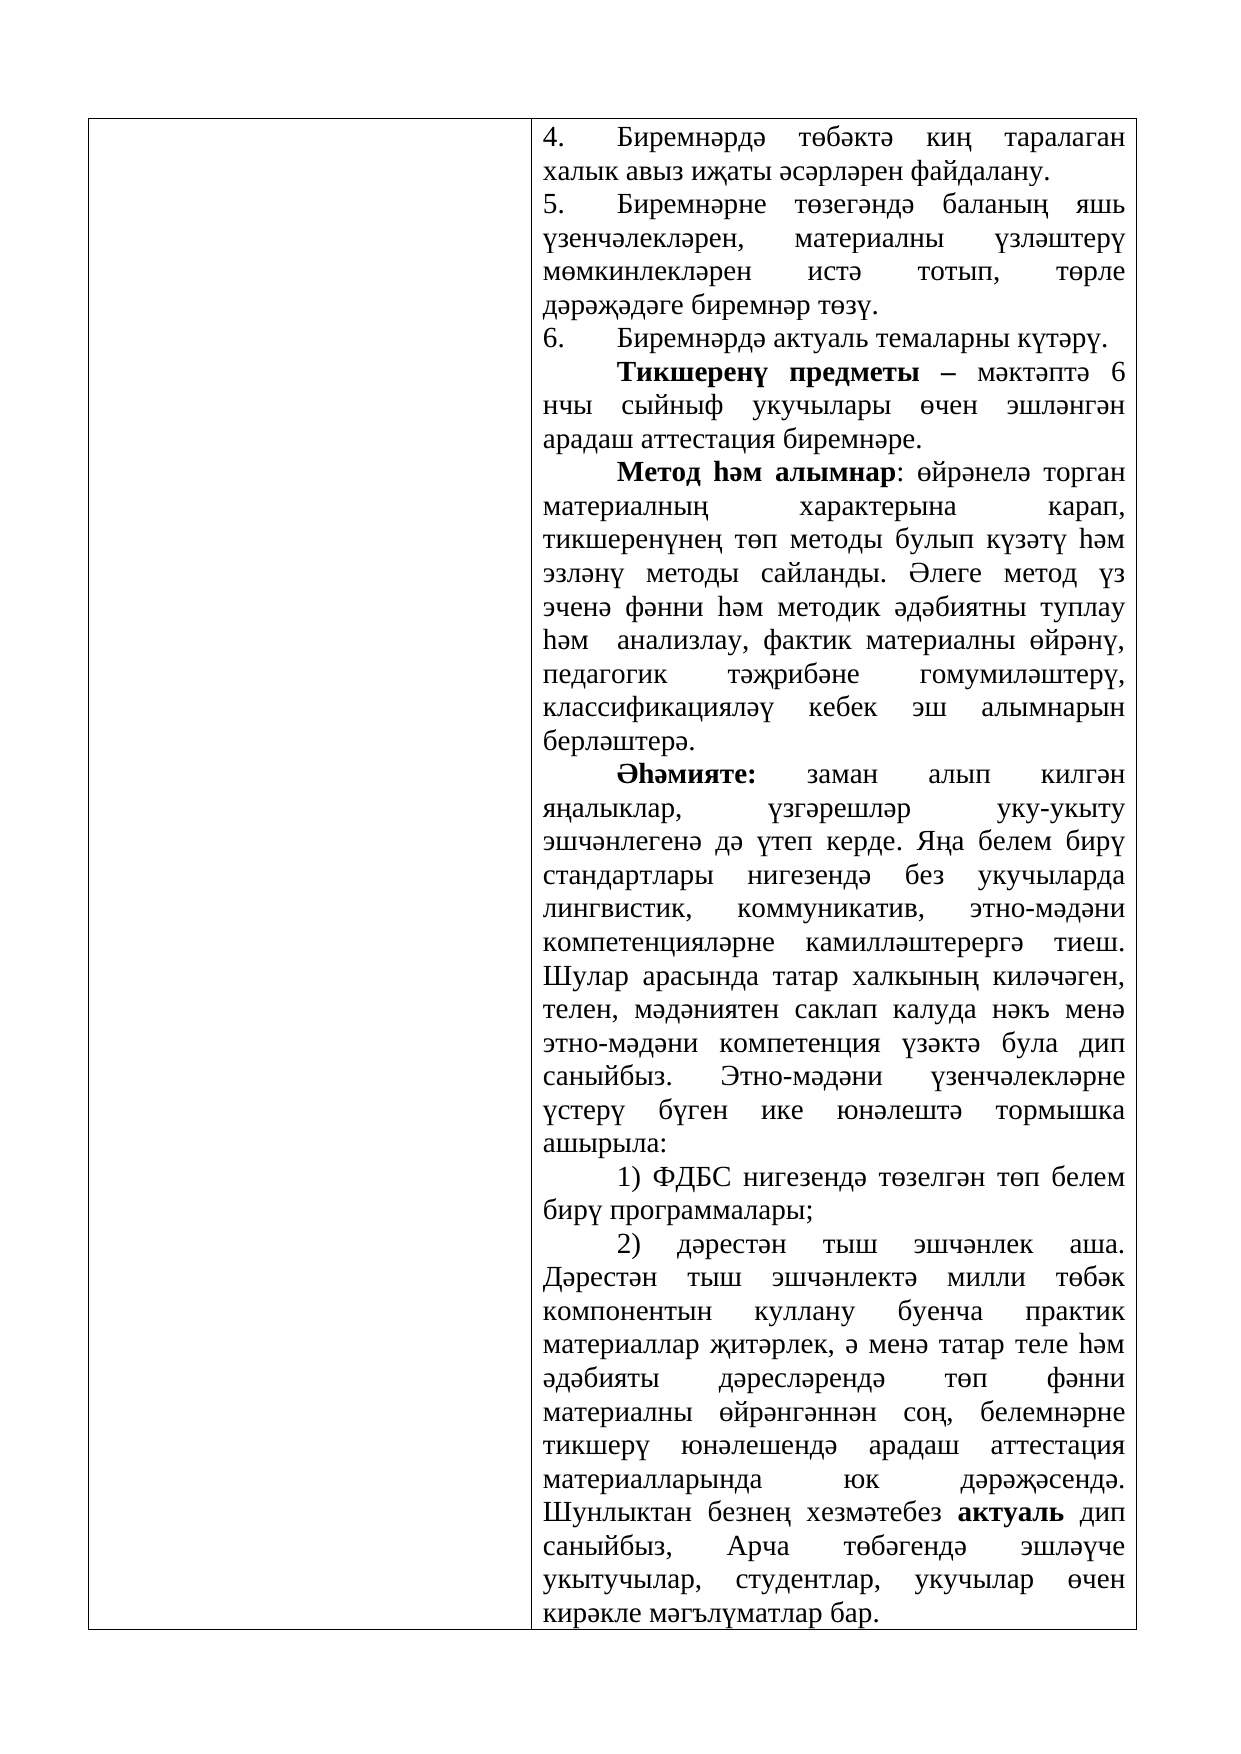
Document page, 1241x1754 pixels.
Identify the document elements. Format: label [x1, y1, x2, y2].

table_cell [89, 119, 531, 1628]
table_cell [532, 119, 1136, 1628]
